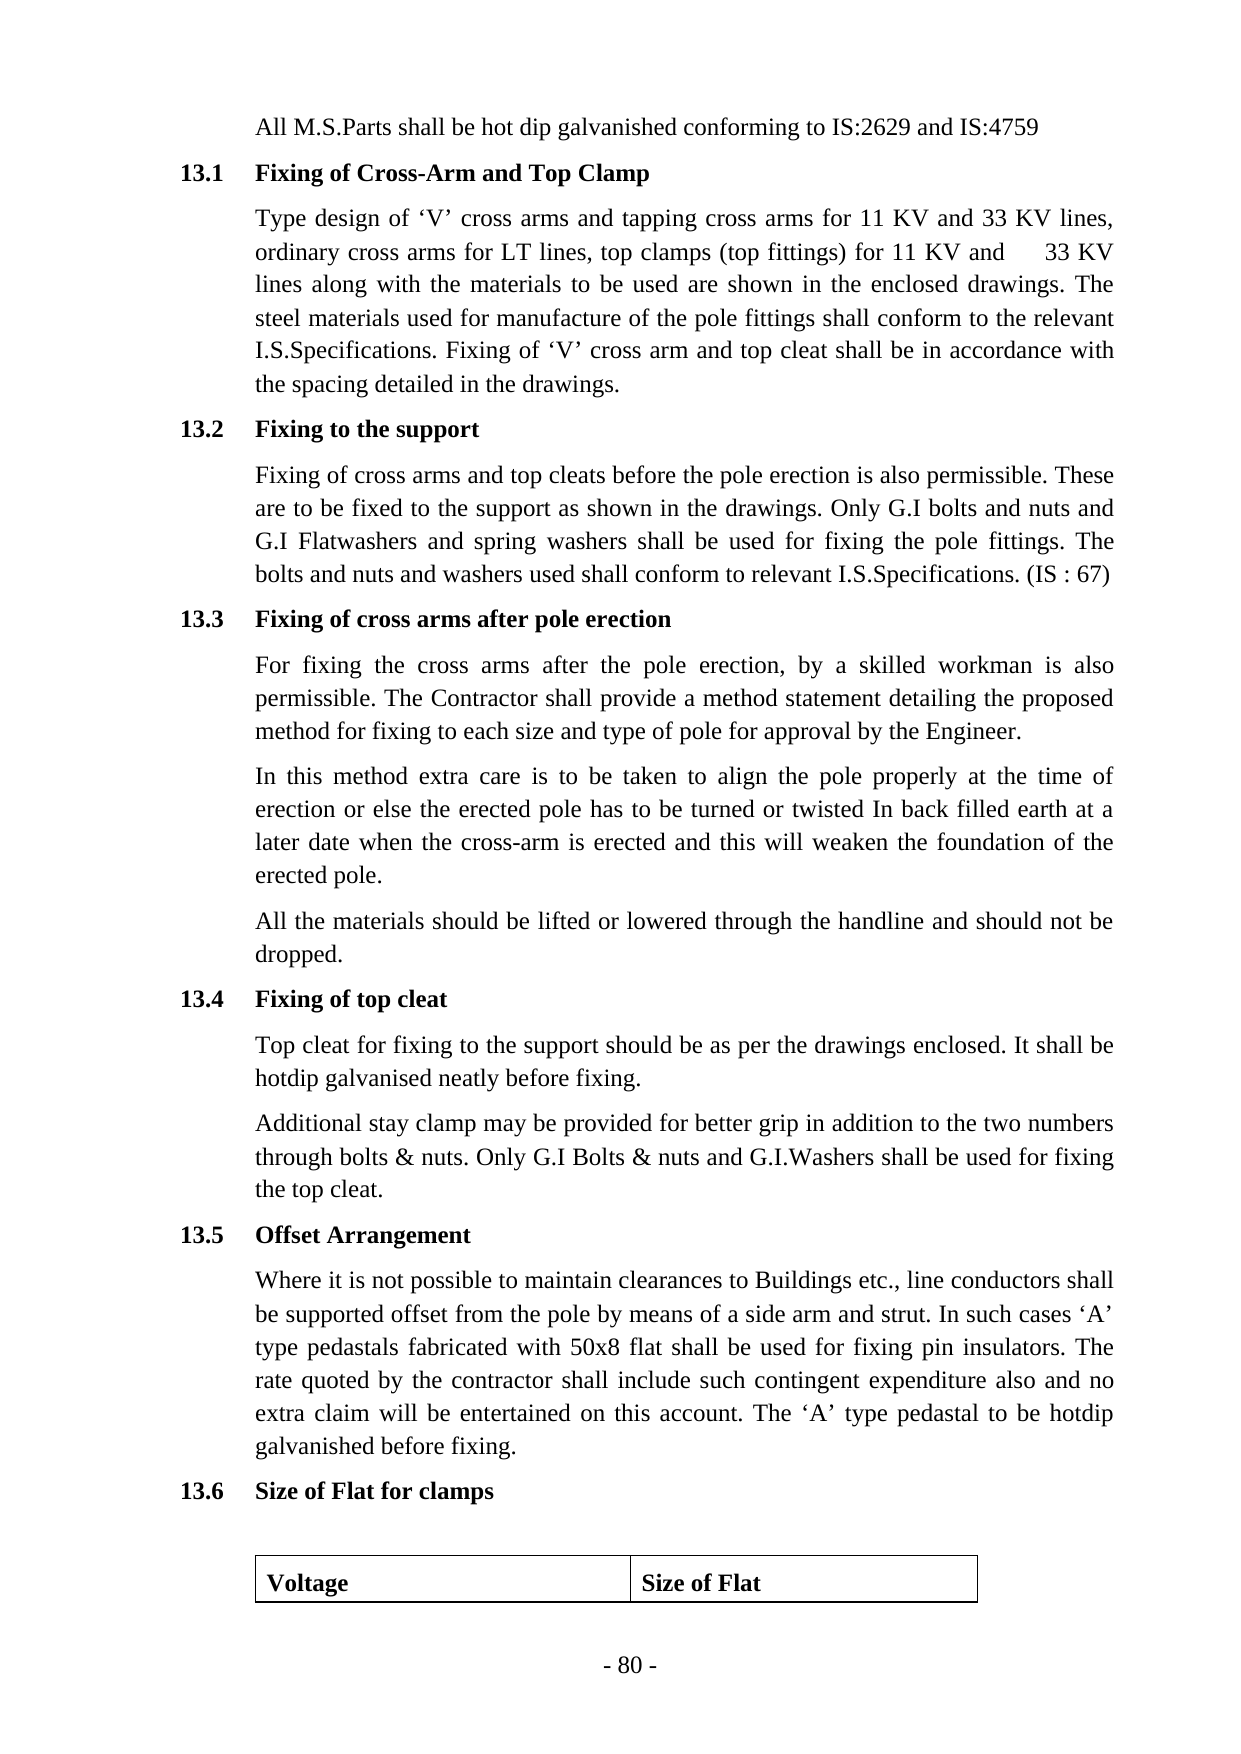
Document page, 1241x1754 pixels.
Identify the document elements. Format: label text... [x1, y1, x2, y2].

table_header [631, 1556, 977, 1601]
text Additional stay clamp may be provided for better grip in addition to the two numbers through bolts & nuts. Only G.I Bolts & nuts and G.I.Washers shall be used for fixing the top cleat. [255, 1108, 1115, 1203]
list Size of Flat for clamps [180, 1476, 1115, 1505]
text In this method extra care is to be taken to align the pole properly at the time of erection or else the erected pole has to be turned or twisted In back filled earth at a later date when the cross-arm is erected and this will weaken the foundation of the erected pole. [255, 761, 1115, 889]
text All the materials should be lifted or lowered through the handline and should not be dropped. [255, 906, 1115, 968]
text 13.4 Fixing of top cleat [180, 984, 1115, 1013]
text Type design of ‘V’ cross arms and tapping cross arms for 11 KV and 33 KV lines, ordinary cross arms for LT lines, top clamps (top fittings) for 11 KV and 33 KV lines along with the materials to be used are shown in the enclosed drawings. The steel materials used for manufacture of the pole fittings shall conform to the relevant I.S.Specifications. Fixing of ‘V’ cross arm and top cleat shall be in accordance with the spacing detailed in the drawings. [255, 203, 1115, 397]
text Top cleat for fixing to the support should be as per the drawings enclosed. It shall be hotdip galvanised neatly before fixing. [255, 1030, 1115, 1092]
text Fixing of cross arms and top cleats before the pole erection is also permissible. These are to be fixed to the support as shown in the drawings. Only G.I bolts and nuts and G.I Flatwashers and spring washers shall be used for fixing the pole fittings. The bolts and nuts and washers used shall conform to relevant I.S.Specifications. (IS : 67) [255, 460, 1115, 587]
text For fixing the cross arms after the pole erection, by a skilled workman is also permissible. The Contractor shall provide a method statement detailing the proposed method for fixing to each size and type of pole for approval by the Engineer. [255, 650, 1115, 744]
text Where it is not possible to maintain clearances to Buildings etc., line conductors shall be supported offset from the pole by means of a side arm and strut. In such cases ‘A’ type pedastals fabricated with 50x8 flat shall be used for fixing pin insulators. The rate quoted by the contractor shall include such contingent expenditure also and no extra claim will be entertained on this account. The ‘A’ type pedastal to be hotdip galvanished before fixing. [255, 1266, 1115, 1459]
text All M.S.Parts shall be hot dip galvanished conforming to IS:2629 and IS:4759 [255, 112, 1115, 141]
text 13.5 Offset Arrangement [180, 1220, 1115, 1249]
text 13.1 Fixing of Cross-Arm and Top Clamp [180, 158, 1115, 187]
text 13.2 Fixing to the support [180, 414, 1115, 443]
text 13.3 Fixing of cross arms after pole erection [180, 604, 1115, 633]
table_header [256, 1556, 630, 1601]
